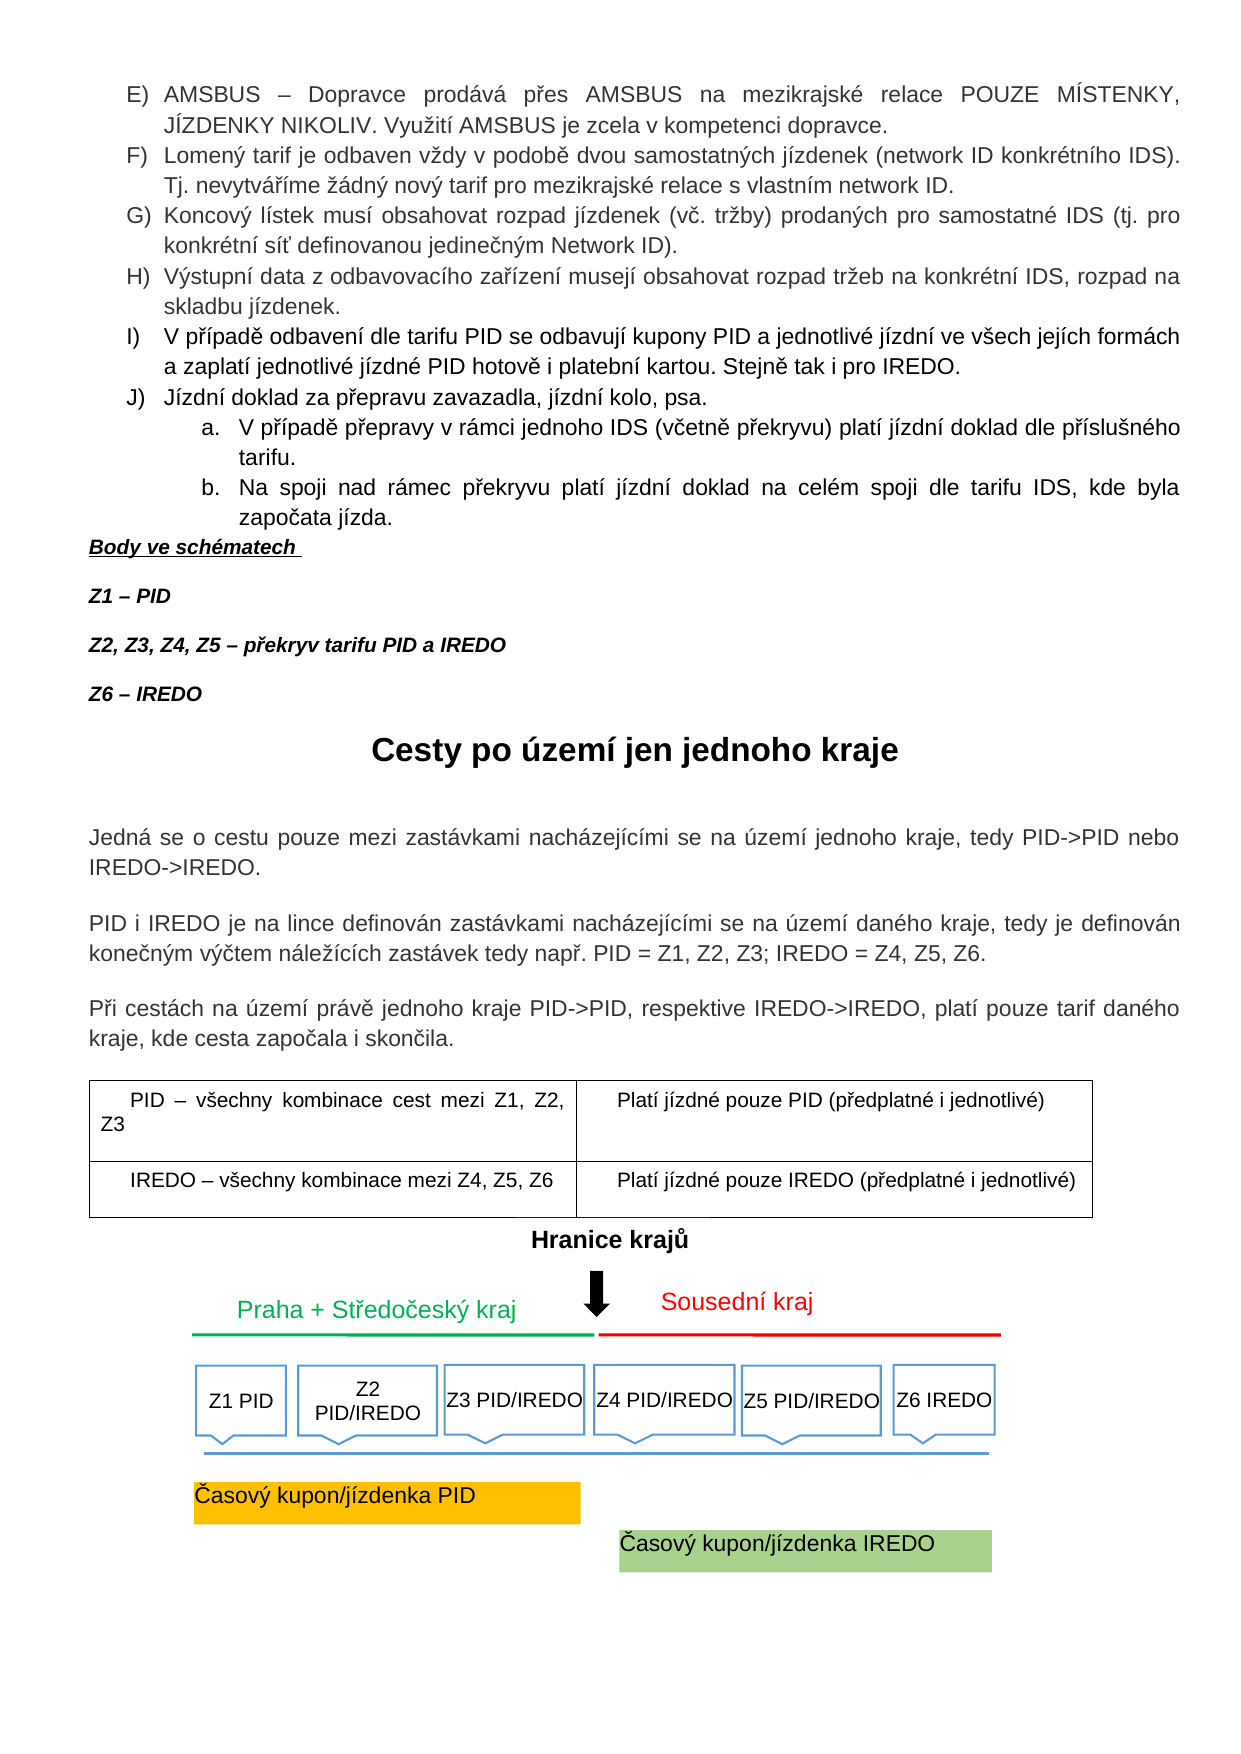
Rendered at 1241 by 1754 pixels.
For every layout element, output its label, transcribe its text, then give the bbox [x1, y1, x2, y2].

list Jízdní doklad za přepravu zavazadla, jízdní kolo, psa. [126, 383, 1181, 410]
table_cell Platí jízdné pouze IREDO (předplatné i jednotlivé) [577, 1162, 1092, 1217]
list Na spoji nad rámec překryvu platí jízdní doklad na celém spoji dle tarifu IDS, kde byla započata jízda. [201, 474, 1181, 531]
text Jedná se o cestu pouze mezi zastávkami nacházejícími se na území jednoho kraje, tedy PID->PID nebo IREDO->IREDO. [89, 824, 1181, 881]
table_header Platí jízdné pouze PID (předplatné i jednotlivé) [577, 1081, 1092, 1161]
list AMSBUS – Dopravce prodává přes AMSBUS na mezikrajské relace POUZE MÍSTENKY, JÍZDENKY NIKOLIV. Využití AMSBUS je zcela v kompetenci dopravce. [126, 81, 1181, 138]
list V případě odbavení dle tarifu PID se odbavují kupony PID a jednotlivé jízdní ve všech jejích formách a zaplatí jednotlivé jízdné PID hotově i platební kartou. Stejně tak i pro IREDO. [126, 323, 1181, 380]
list Lomený tarif je odbaven vždy v podobě dvou samostatných jízdenek (network ID konkrétního IDS). Tj. nevytváříme žádný nový tarif pro mezikrajské relace s vlastním network ID. [126, 142, 1181, 198]
text Z2, Z3, Z4, Z5 – překryv tarifu PID a IREDO [89, 632, 1181, 656]
text Z6 – IREDO [89, 681, 1181, 705]
list V případě přepravy v rámci jednoho IDS (včetně překryvu) platí jízdní doklad dle příslušného tarifu. [201, 414, 1181, 470]
subtitle Cesty po území jen jednoho kraje [89, 730, 1181, 769]
list Výstupní data z odbavovacího zařízení musejí obsahovat rozpad tržeb na konkrétní IDS, rozpad na skladbu jízdenek. [126, 263, 1181, 319]
text Body ve schématech [89, 534, 1181, 558]
list Koncový lístek musí obsahovat rozpad jízdenek (vč. tržby) prodaných pro samostatné IDS (tj. pro konkrétní síť definovanou jedinečným Network ID). [126, 202, 1181, 259]
table_header PID – všechny kombinace cest mezi Z1, Z2, Z3 [90, 1081, 576, 1161]
text Z1 – PID [89, 583, 1181, 607]
text PID i IREDO je na lince definován zastávkami nacházejícími se na území daného kraje, tedy je definován konečným výčtem náležících zastávek tedy např. PID = Z1, Z2, Z3; IREDO = Z4, Z5, Z6. [89, 909, 1181, 966]
text Při cestách na území právě jednoho kraje PID->PID, respektive IREDO->IREDO, platí pouze tarif daného kraje, kde cesta započala i skončila. [89, 995, 1181, 1051]
table_cell IREDO – všechny kombinace mezi Z4, Z5, Z6 [90, 1162, 576, 1217]
